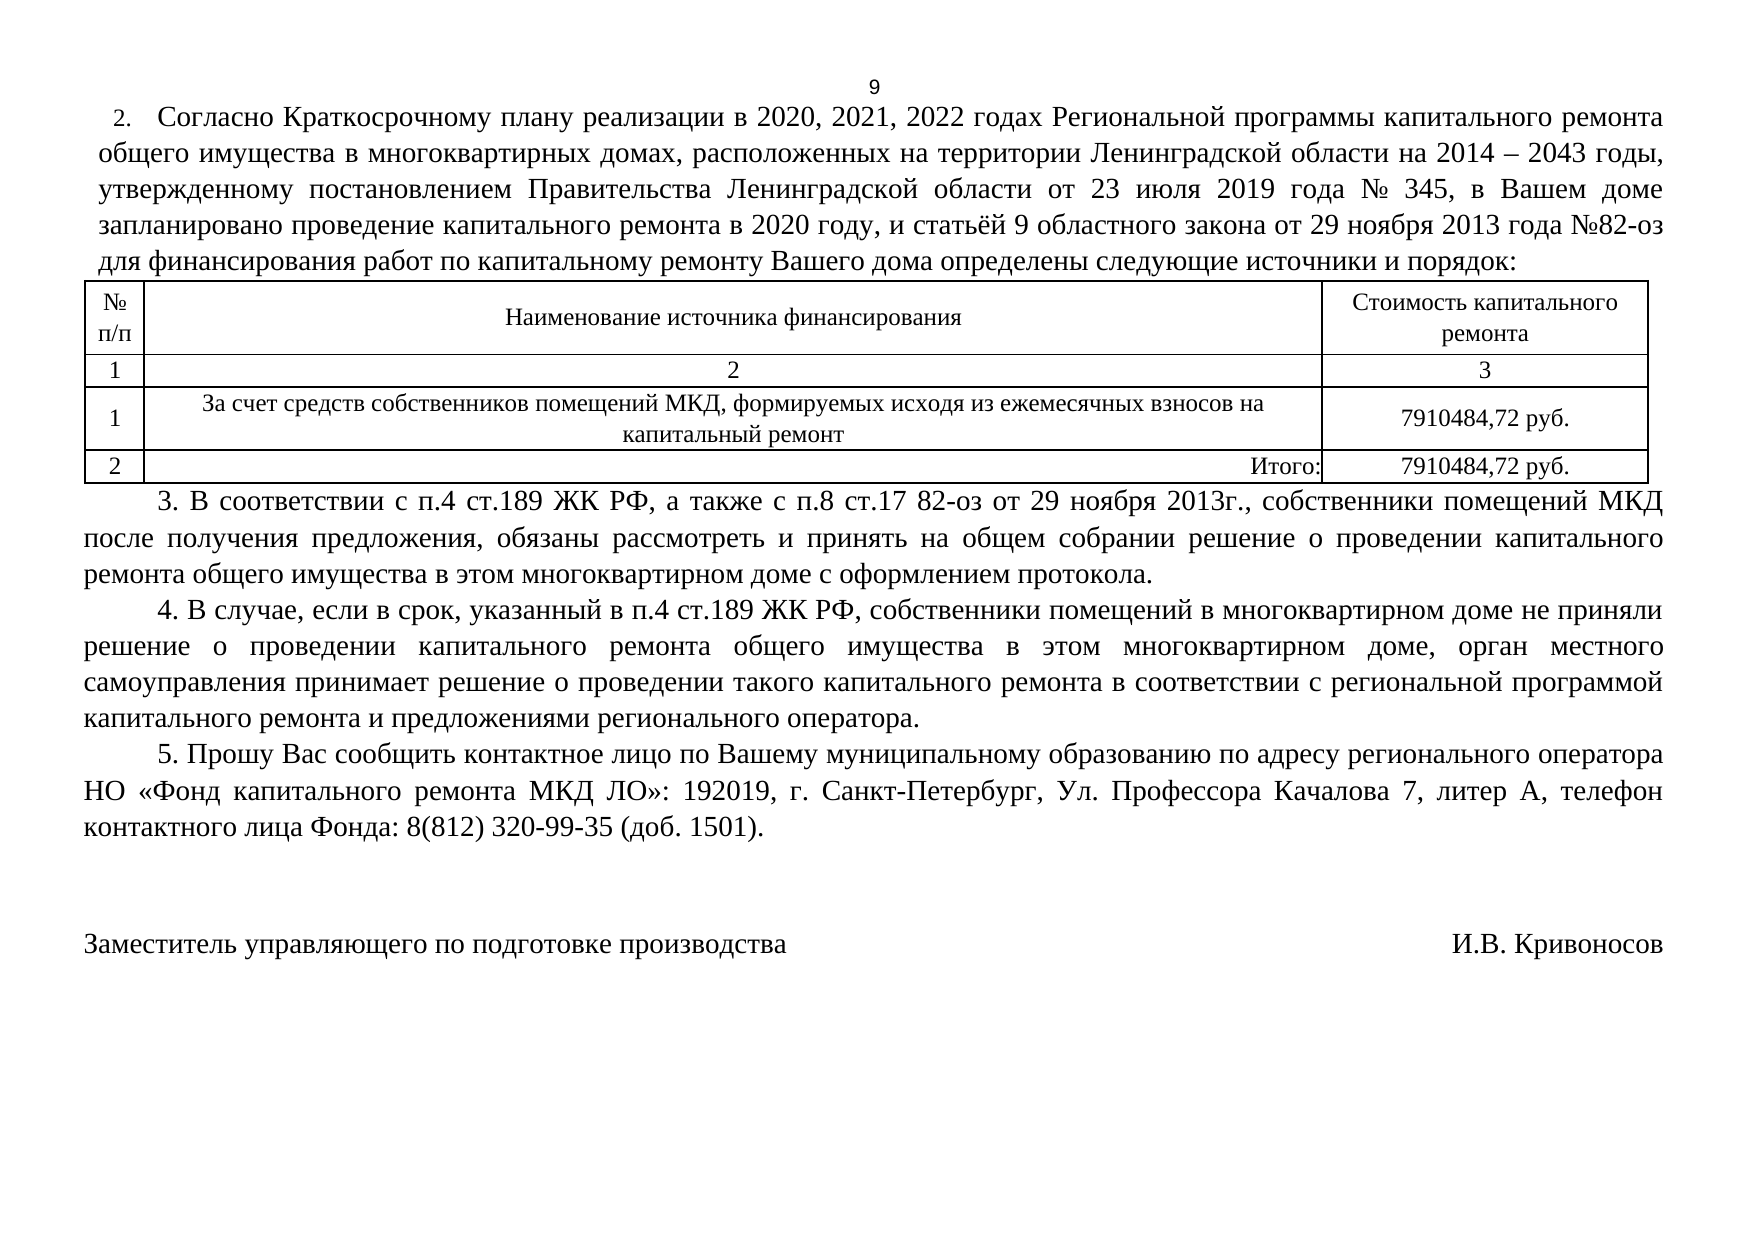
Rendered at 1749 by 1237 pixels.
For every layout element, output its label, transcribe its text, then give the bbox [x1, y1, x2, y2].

table_header № п/п [86, 282, 143, 353]
list Согласно Краткосрочному плану реализации в 2020, 2021, 2022 годах Региональной программы капитального ремонта общего имущества в многоквартирных домах, расположенных на территории Ленинградской области на 2014 – 2043 годы, утвержденному постановлением Правительства Ленинградской области от 23 июля 2019 года № 345, в Вашем доме запланировано проведение капитального ремонта в 2020 году, и статьёй 9 областного закона от 29 ноября 2013 года №82-оз для финансирования работ по капитальному ремонту Вашего дома определены следующие источники и порядок: [98, 99, 1665, 277]
table_cell 2 [86, 451, 143, 482]
text 5. Прошу Вас сообщить контактное лицо по Вашему муниципальному образованию по адресу регионального оператора НО «Фонд капитального ремонта МКД ЛО»: 192019, г. Санкт-Петербург, Ул. Профессора Качалова 7, литер А, телефон контактного лица Фонда: 8(812) 320-99-35 (доб. 1501). [83, 737, 1665, 842]
table_header Стоимость капитального ремонта [1323, 282, 1647, 353]
table_cell 1 [86, 355, 143, 386]
table_cell 7910484,72 руб. [1323, 451, 1647, 482]
table_cell 3 [1323, 355, 1647, 386]
table_header И.В. Кривоносов [1177, 907, 1663, 981]
text 4. В случае, если в срок, указанный в п.4 ст.189 ЖК РФ, собственники помещений в многоквартирном доме не приняли решение о проведении капитального ремонта общего имущества в этом многоквартирном доме, орган местного самоуправления принимает решение о проведении такого капитального ремонта в соответствии с региональной программой капитального ремонта и предложениями регионального оператора. [83, 592, 1665, 734]
table_header Заместитель управляющего по подготовке производства [83, 907, 1177, 981]
table_cell Итого: [145, 451, 1321, 482]
text 3. В соответствии с п.4 ст.189 ЖК РФ, а также с п.8 ст.17 82-оз от 29 ноября 2013г., собственники помещений МКД после получения предложения, обязаны рассмотреть и принять на общем собрании решение о проведении капитального ремонта общего имущества в этом многоквартирном доме с оформлением протокола. [83, 483, 1665, 589]
table_header Наименование источника финансирования [145, 282, 1321, 353]
table_cell За счет средств собственников помещений МКД, формируемых исходя из ежемесячных взносов на капитальный ремонт [145, 388, 1321, 449]
table_cell 1 [86, 388, 143, 449]
table_cell 7910484,72 руб. [1323, 388, 1647, 449]
table_cell 2 [145, 355, 1321, 386]
